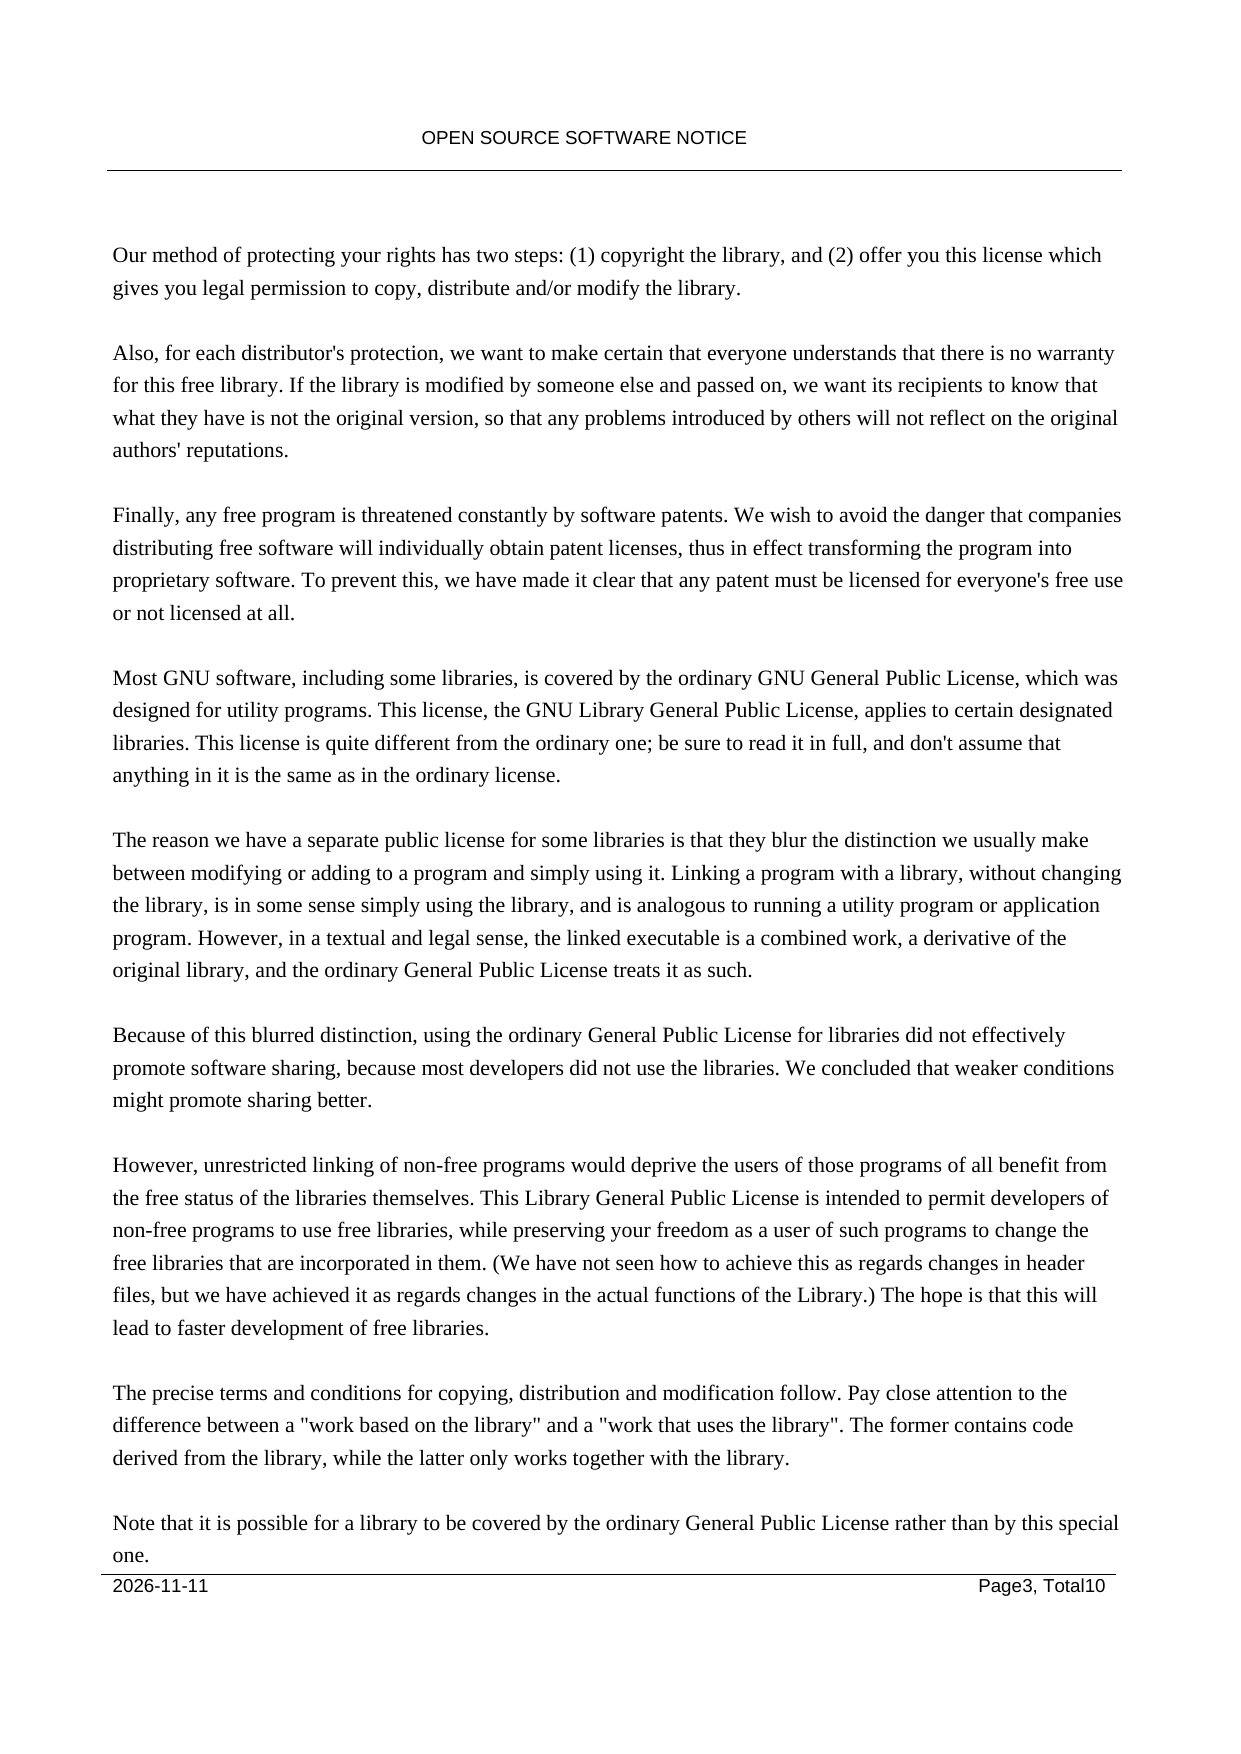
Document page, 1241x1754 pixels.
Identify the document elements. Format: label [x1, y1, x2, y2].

text [112, 206, 1128, 1571]
